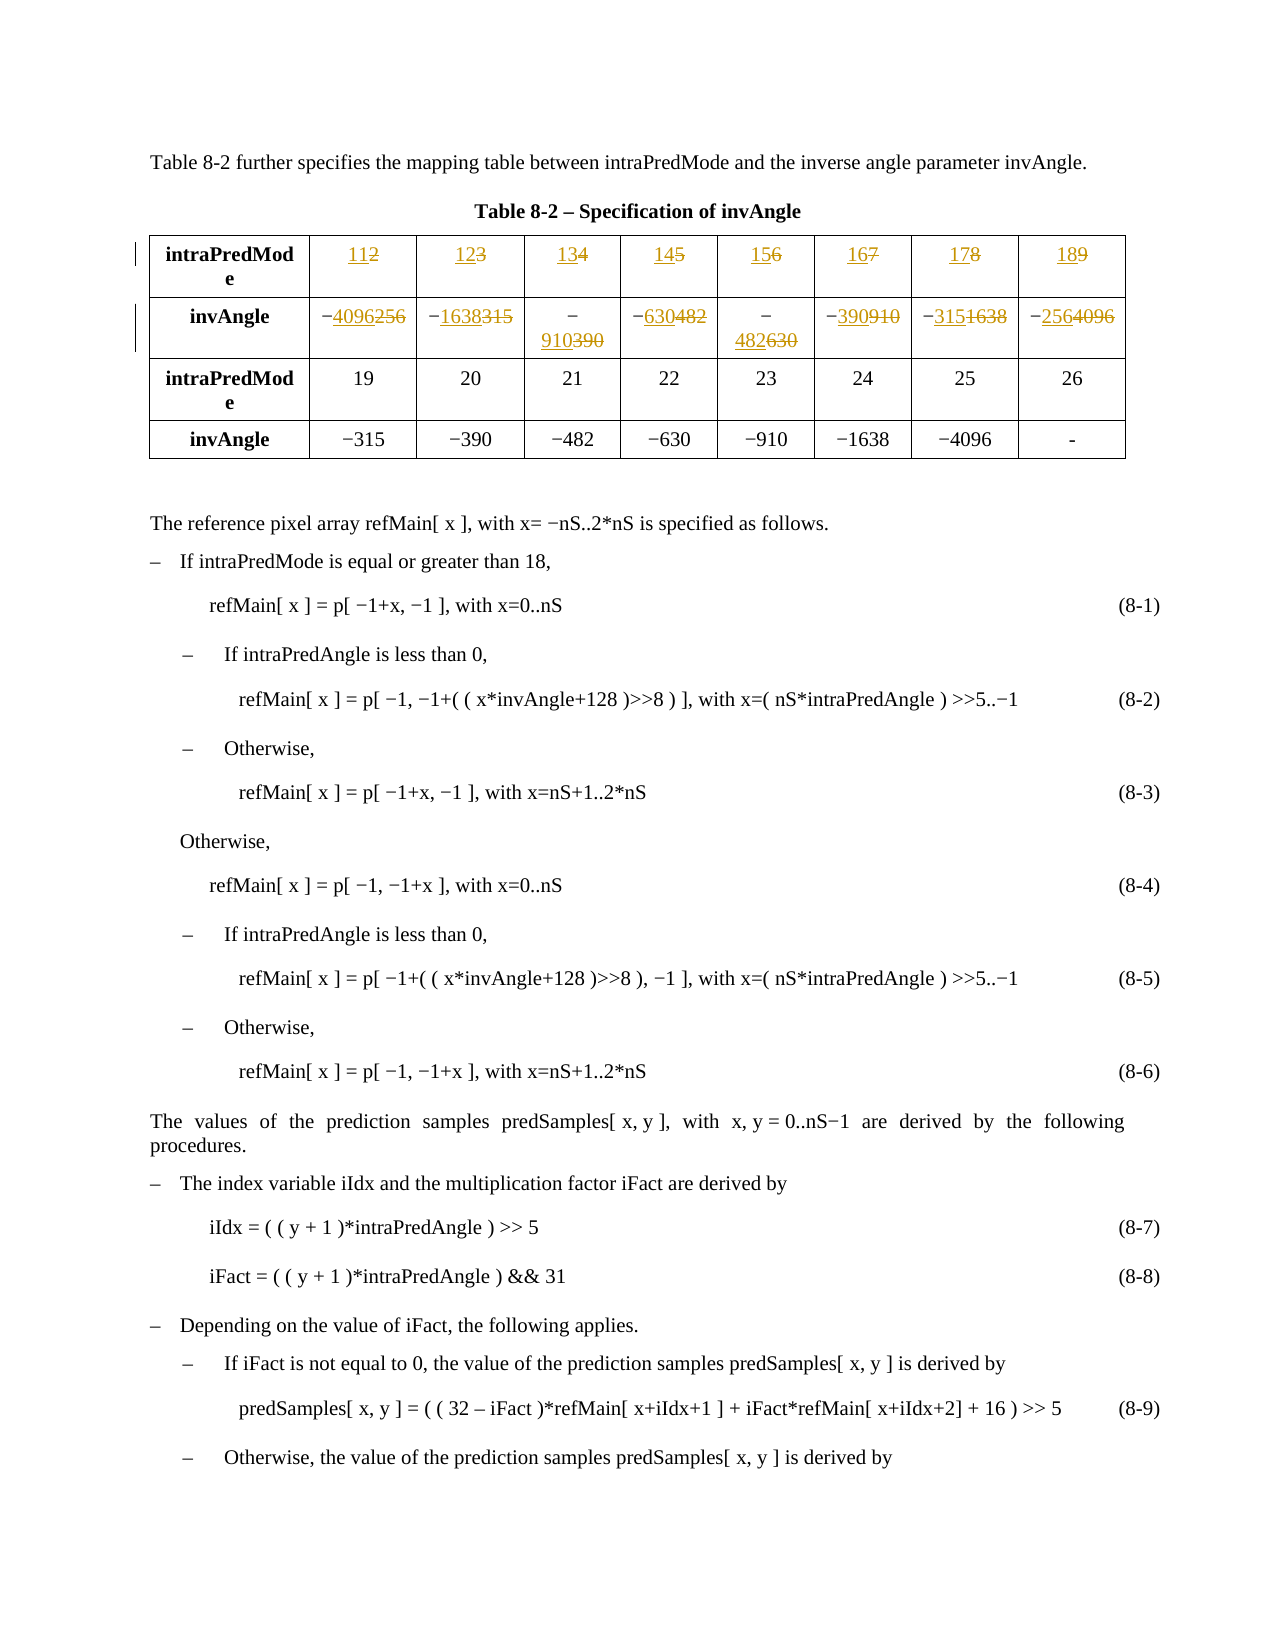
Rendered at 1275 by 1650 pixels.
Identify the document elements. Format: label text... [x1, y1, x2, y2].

table_cell - [1019, 421, 1125, 457]
table_header [912, 236, 1018, 297]
list Otherwise, [182, 1015, 1125, 1039]
text – The index variable iIdx and the multiplication factor iFact are derived by [150, 1171, 1125, 1195]
table_header intraPredMode [150, 236, 309, 297]
table_cell −390 [417, 421, 524, 457]
list If iFact is not equal to 0, the value of the prediction samples predSamples[ x, y ] is derived by [182, 1351, 1125, 1375]
table_cell − [718, 298, 814, 358]
table_cell − [912, 298, 1018, 358]
text The reference pixel array refMain[ x ], with x= −nS..2*nS is specified as follows. [150, 511, 1125, 535]
table_cell −910 [718, 421, 814, 457]
text The values of the prediction samples predSamples[ x, y ], with x, y = 0..nS−1 are derived by the following procedures. [150, 1108, 1125, 1157]
table_cell 23 [718, 359, 814, 420]
text Otherwise, [150, 829, 1125, 853]
table_header [621, 236, 717, 297]
table_cell − [525, 298, 620, 358]
table_cell invAngle [150, 421, 309, 457]
list Otherwise, [182, 736, 1125, 760]
table_cell −1638 [815, 421, 911, 457]
list If intraPredAngle is less than 0, [182, 922, 1125, 946]
table_header [525, 236, 620, 297]
table_cell −630 [621, 421, 717, 457]
table_cell 21 [525, 359, 620, 420]
table_cell − [1019, 298, 1125, 358]
table_cell − [621, 298, 717, 358]
table_header [310, 236, 416, 297]
table_cell −4096 [912, 421, 1018, 457]
table_cell invAngle [150, 298, 309, 358]
table_cell 24 [815, 359, 911, 420]
table_cell 25 [912, 359, 1018, 420]
table_cell − [417, 298, 524, 358]
table_cell − [815, 298, 911, 358]
table_header [815, 236, 911, 297]
table_cell 26 [1019, 359, 1125, 420]
table_cell −482 [525, 421, 620, 457]
text – Depending on the value of iFact, the following applies. [150, 1313, 1125, 1337]
table_cell −315 [310, 421, 416, 457]
table_cell intraPredMode [150, 359, 309, 420]
table_cell 22 [621, 359, 717, 420]
table_header [1019, 236, 1125, 297]
list If intraPredAngle is less than 0, [182, 642, 1125, 666]
table_cell 19 [310, 359, 416, 420]
table_cell 20 [417, 359, 524, 420]
table_header [718, 236, 814, 297]
table_cell − [310, 298, 416, 358]
list Otherwise, the value of the prediction samples predSamples[ x, y ] is derived by [182, 1444, 1125, 1469]
table_header [417, 236, 524, 297]
text – If intraPredMode is equal or greater than 18, [150, 549, 1125, 573]
